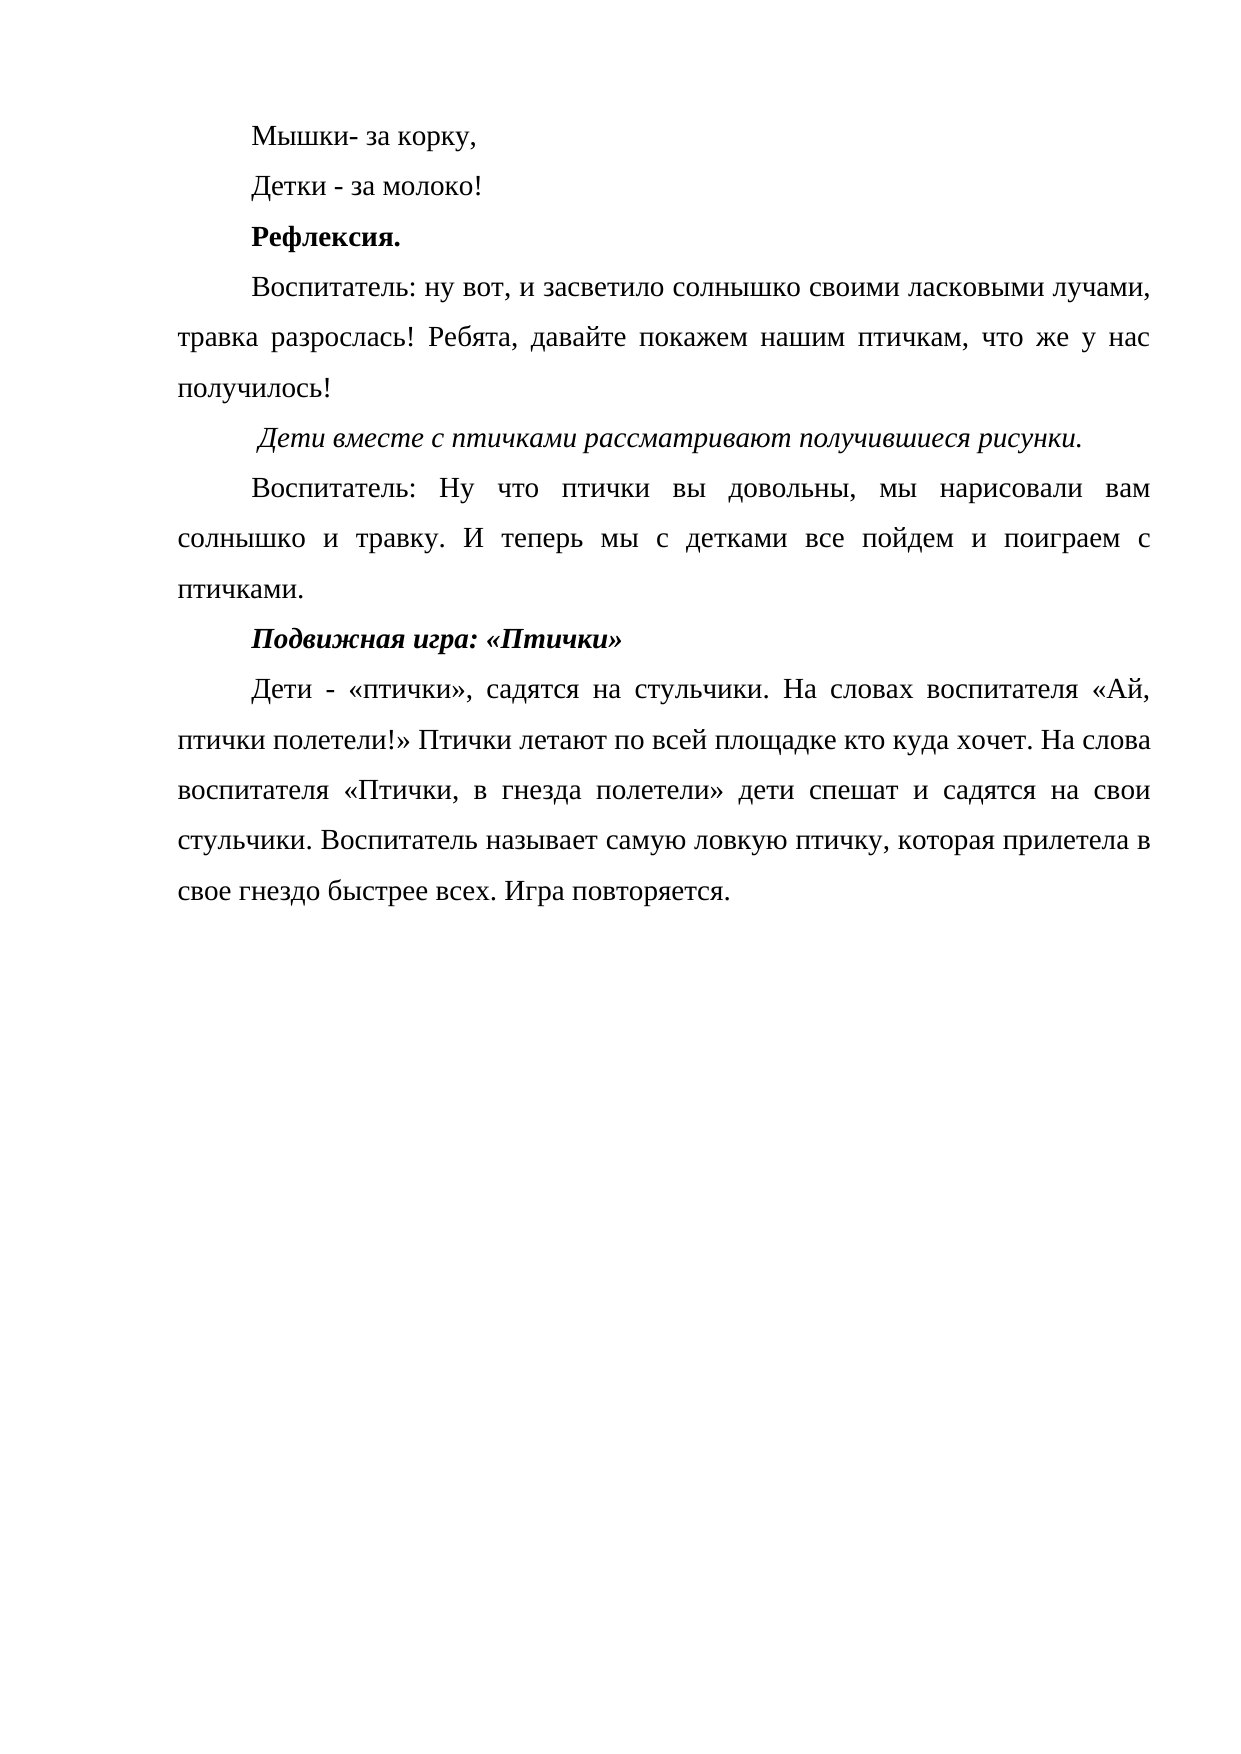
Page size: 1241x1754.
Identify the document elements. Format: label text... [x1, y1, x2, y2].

text Дети вместе с птичками рассматривают получившиеся рисунки. [177, 420, 1152, 453]
text Рефлексия. [177, 219, 1152, 252]
text Мышки- за корку, [177, 118, 1152, 152]
text Дети - «птички», садятся на стульчики. На словах воспитателя «Ай, птички полетели!» Птички летают по всей площадке кто куда хочет. На слова воспитателя «Птички, в гнезда полетели» дети спешат и садятся на свои стульчики. Воспитатель называет самую ловкую птичку, которая прилетела в свое гнездо быстрее всех. Игра повторяется. [177, 672, 1152, 906]
text Детки - за молоко! [177, 168, 1152, 202]
text Подвижная игра: «Птички» [177, 621, 1152, 655]
text Воспитатель: Ну что птички вы довольны, мы нарисовали вам солнышко и травку. И теперь мы с детками все пойдем и поиграем с птичками. [177, 470, 1152, 604]
text Воспитатель: ну вот, и засветило солнышко своими ласковыми лучами, травка разрослась! Ребята, давайте покажем нашим птичкам, что же у нас получилось! [177, 269, 1152, 403]
